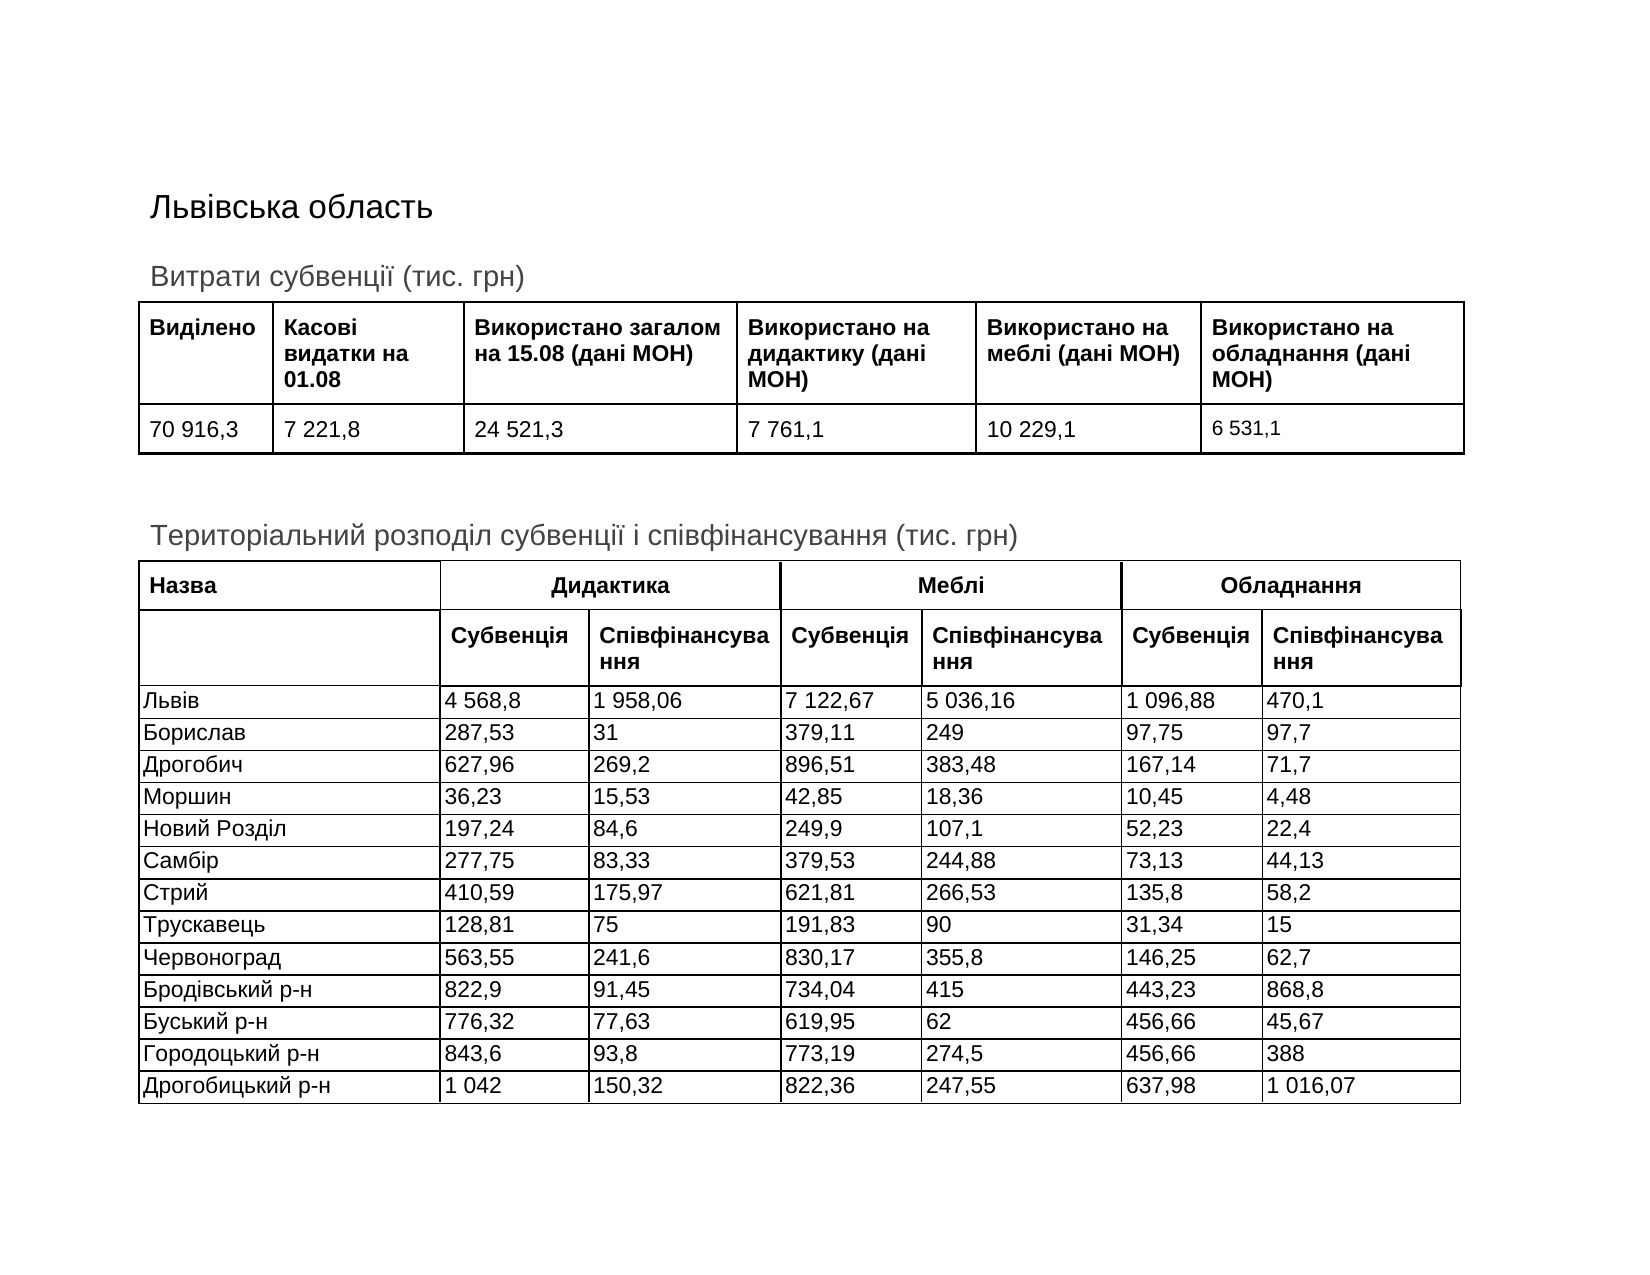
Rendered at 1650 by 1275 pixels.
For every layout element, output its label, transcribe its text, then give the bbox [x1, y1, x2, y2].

table_cell 7 122,67 [782, 687, 921, 717]
table_cell 128,81 [441, 912, 588, 942]
table_cell 167,14 [1122, 751, 1262, 782]
table_cell 91,45 [590, 976, 780, 1006]
table_cell 4,48 [1263, 783, 1460, 814]
table_cell 197,24 [441, 815, 588, 846]
table_cell Самбiр [140, 847, 439, 878]
table_cell 42,85 [782, 783, 921, 814]
table_cell 71,7 [1263, 751, 1460, 782]
table_cell 5 036,16 [922, 687, 1121, 717]
table_cell 90 [922, 912, 1121, 942]
table_header Виділено [140, 303, 272, 403]
table_cell 31,34 [1122, 912, 1262, 942]
table_cell 93,8 [590, 1040, 780, 1070]
table_header Меблі [781, 561, 1122, 609]
table_cell 822,9 [441, 976, 588, 1006]
table_header Касові видатки на 01.08 [274, 303, 463, 403]
table_cell 773,19 [782, 1040, 921, 1070]
table_cell 443,23 [1122, 976, 1262, 1006]
table_cell 73,13 [1122, 847, 1262, 878]
table_cell Городоцький р-н [140, 1040, 439, 1070]
table_cell 415 [922, 976, 1121, 1006]
table_cell Субвенція [1123, 610, 1261, 685]
table_cell 627,96 [441, 751, 588, 782]
table_cell 58,2 [1263, 880, 1460, 910]
table_cell 843,6 [441, 1040, 588, 1070]
subtitle Територіальний розподіл субвенції і співфінансування (тис. грн) [150, 518, 1500, 552]
table_cell 77,63 [590, 1008, 780, 1038]
table_cell 1 096,88 [1122, 687, 1262, 717]
table_cell 1 958,06 [590, 687, 780, 717]
table_cell 22,4 [1263, 815, 1460, 846]
table_cell Дрогобич [140, 751, 439, 782]
table_cell 868,8 [1263, 976, 1460, 1006]
table_cell 822,36 [782, 1072, 921, 1102]
table_cell [140, 611, 439, 685]
table_cell 274,5 [922, 1040, 1121, 1070]
table_header Використано на меблі (дані МОН) [977, 303, 1200, 403]
table_cell 45,67 [1263, 1008, 1460, 1038]
table_cell 15 [1263, 912, 1460, 942]
table_cell 355,8 [922, 944, 1121, 974]
table_cell Співфінансування [1263, 610, 1460, 685]
table_cell 244,88 [922, 847, 1121, 878]
table_cell 621,81 [782, 880, 921, 910]
table_cell 734,04 [782, 976, 921, 1006]
table_cell Борислав [140, 719, 439, 749]
table_cell 379,53 [782, 847, 921, 878]
table_cell 456,66 [1122, 1040, 1262, 1070]
table_cell 287,53 [441, 719, 588, 749]
table_cell Трускавець [140, 912, 439, 942]
table_cell 6 531,1 [1202, 405, 1463, 452]
table_cell 241,6 [590, 944, 780, 974]
table_cell 175,97 [590, 880, 780, 910]
table_cell 146,25 [1122, 944, 1262, 974]
table_cell Моршин [140, 783, 439, 814]
table_cell 10,45 [1122, 783, 1262, 814]
table_cell 266,53 [922, 880, 1121, 910]
table_cell 7 761,1 [738, 405, 975, 452]
table_cell Бродiвський р-н [140, 976, 439, 1006]
table_cell Співфінансування [923, 610, 1121, 685]
table_cell 388 [1263, 1040, 1460, 1070]
table_header Дидактика [441, 561, 781, 609]
table_cell Співфінансування [590, 610, 780, 685]
table_cell 1 042 [441, 1072, 588, 1102]
table_header Використано на обладнання (дані МОН) [1202, 303, 1463, 403]
table_cell 83,33 [590, 847, 780, 878]
table_cell 1 016,07 [1263, 1072, 1460, 1102]
table_cell Стрий [140, 880, 439, 910]
table_cell Новий Розділ [140, 815, 439, 846]
table_cell 10 229,1 [977, 405, 1200, 452]
table_header Використано загалом на 15.08 (дані МОН) [465, 303, 736, 403]
subtitle Львівська область [150, 187, 1500, 226]
table_cell Буський р-н [140, 1008, 439, 1038]
table_cell 277,75 [441, 847, 588, 878]
table_cell 62,7 [1263, 944, 1460, 974]
table_cell 379,11 [782, 719, 921, 749]
table_cell 269,2 [590, 751, 780, 782]
table_cell 75 [590, 912, 780, 942]
table_cell 135,8 [1122, 880, 1262, 910]
table_cell 150,32 [590, 1072, 780, 1102]
table_cell Субвенція [441, 610, 588, 685]
table_cell 70 916,3 [140, 405, 272, 452]
table_cell 776,32 [441, 1008, 588, 1038]
table_cell 31 [590, 719, 780, 749]
table_cell 456,66 [1122, 1008, 1262, 1038]
table_header Назва [140, 562, 440, 609]
table_cell Дрогобицький р-н [140, 1072, 439, 1102]
table_cell 637,98 [1122, 1072, 1262, 1102]
table_cell 15,53 [590, 783, 780, 814]
table_cell 44,13 [1263, 847, 1460, 878]
table_cell Червоноград [140, 944, 439, 974]
table_cell 97,75 [1122, 719, 1262, 749]
table_cell 563,55 [441, 944, 588, 974]
table_cell 7 221,8 [274, 405, 463, 452]
table_cell Львiв [140, 686, 439, 717]
table_cell 4 568,8 [441, 687, 588, 717]
table_cell 896,51 [782, 751, 921, 782]
table_cell 249,9 [782, 815, 921, 846]
table_cell 24 521,3 [465, 405, 736, 452]
table_cell 470,1 [1263, 687, 1460, 717]
subtitle Витрати субвенції (тис. грн) [150, 259, 1500, 293]
table_cell 62 [922, 1008, 1121, 1038]
table_cell Субвенція [782, 610, 921, 685]
table_cell 84,6 [590, 815, 780, 846]
table_cell 249 [922, 719, 1121, 749]
table_cell 247,55 [922, 1072, 1121, 1102]
table_cell 52,23 [1122, 815, 1262, 846]
table_cell 383,48 [922, 751, 1121, 782]
table_header Обладнання [1122, 561, 1460, 609]
table_cell 619,95 [782, 1008, 921, 1038]
table_cell 18,36 [922, 783, 1121, 814]
table_cell 410,59 [441, 880, 588, 910]
table_cell 830,17 [782, 944, 921, 974]
table_cell 97,7 [1263, 719, 1460, 749]
table_cell 36,23 [441, 783, 588, 814]
table_cell 107,1 [922, 815, 1121, 846]
table_header Використано на дидактику (дані МОН) [738, 303, 975, 403]
table_cell 191,83 [782, 912, 921, 942]
